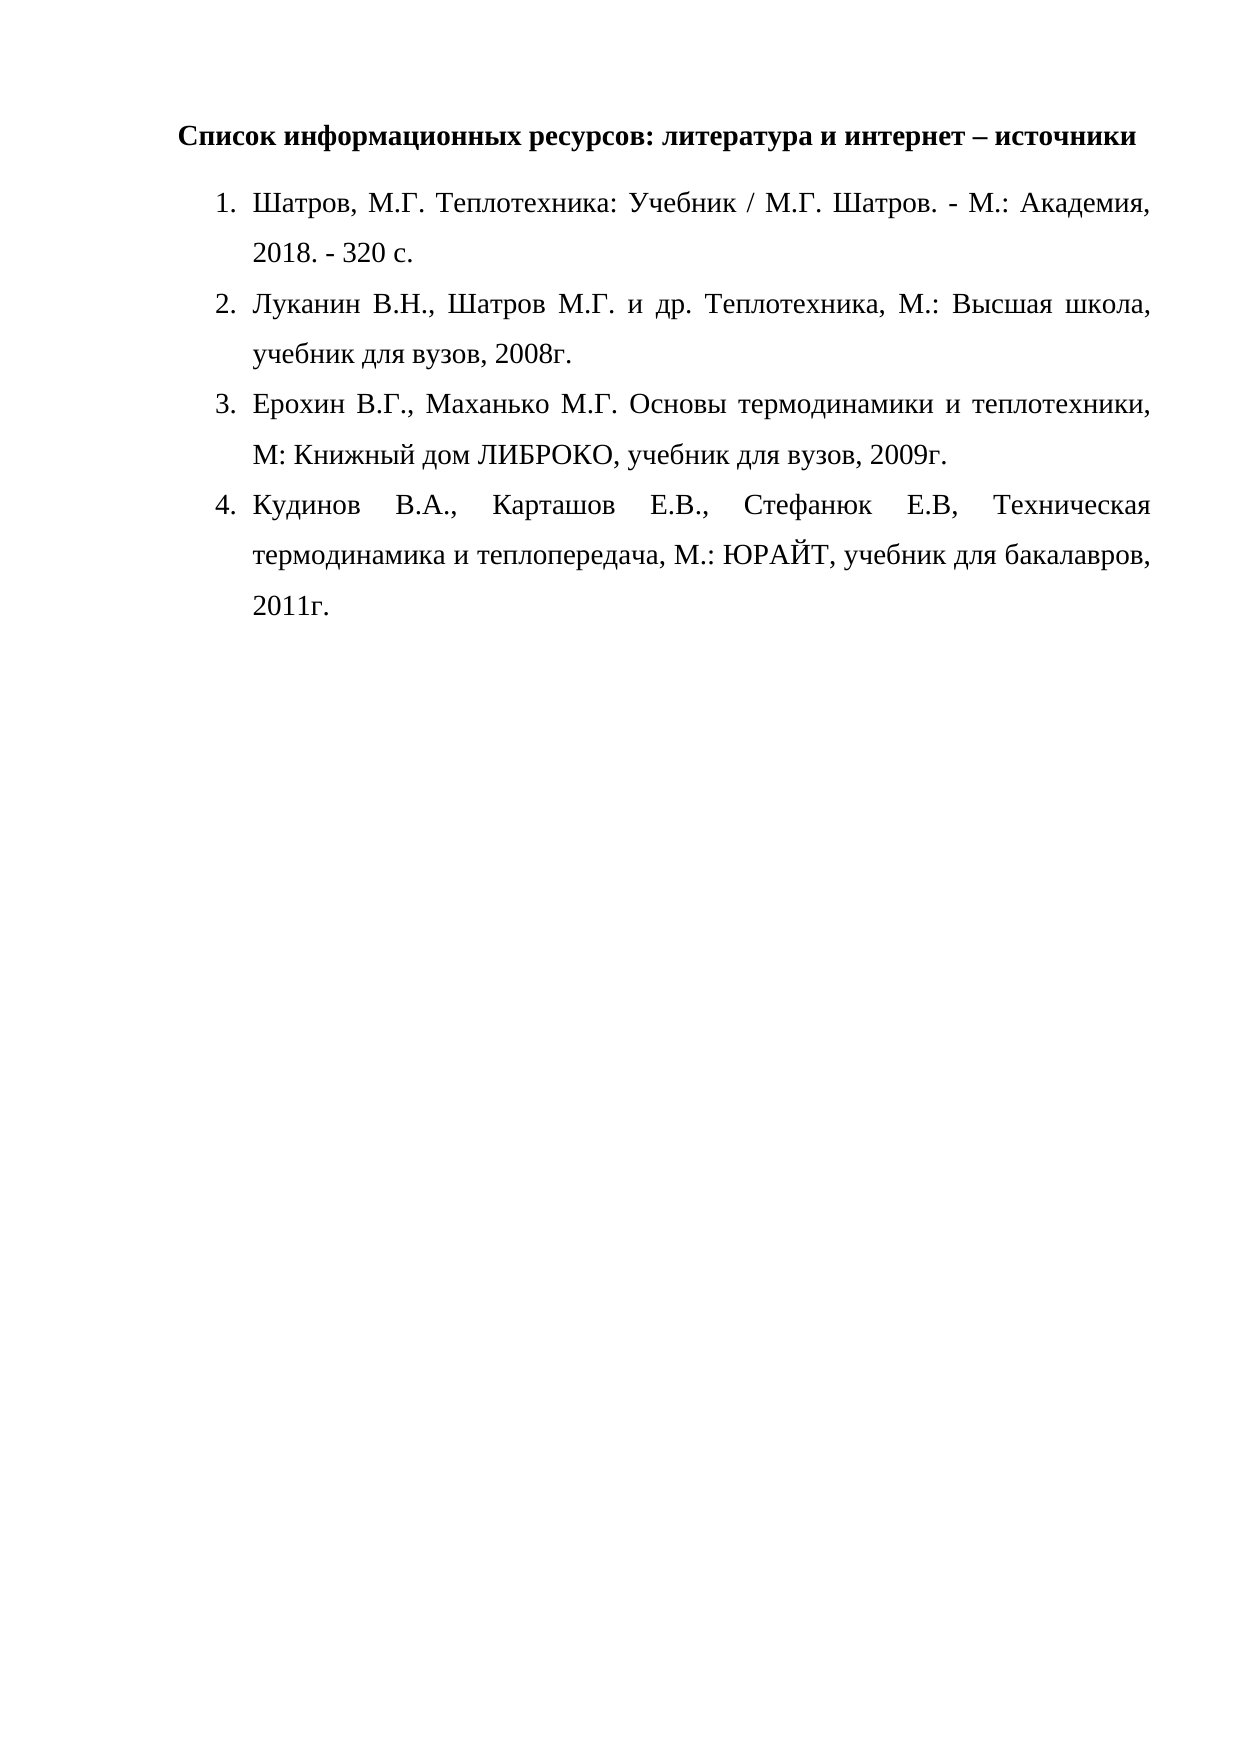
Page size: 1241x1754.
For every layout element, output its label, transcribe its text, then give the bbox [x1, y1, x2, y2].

list Шатров, М.Г. Теплотехника: Учебник / М.Г. Шатров. - М.: Академия, 2018. - 320 c. [215, 185, 1152, 269]
list Ерохин В.Г., Маханько М.Г. Основы термодинамики и теплотехники, М: Книжный дом ЛИБРОКО, учебник для вузов, 2009г. [215, 386, 1152, 470]
text Список информационных ресурсов: литература и интернет – источники [177, 118, 1152, 152]
list Луканин В.Н., Шатров М.Г. и др. Теплотехника, М.: Высшая школа, учебник для вузов, 2008г. [215, 286, 1152, 370]
list Кудинов В.А., Карташов Е.В., Стефанюк Е.В, Техническая термодинамика и теплопередача, М.: ЮРАЙТ, учебник для бакалавров, 2011г. [215, 487, 1152, 621]
